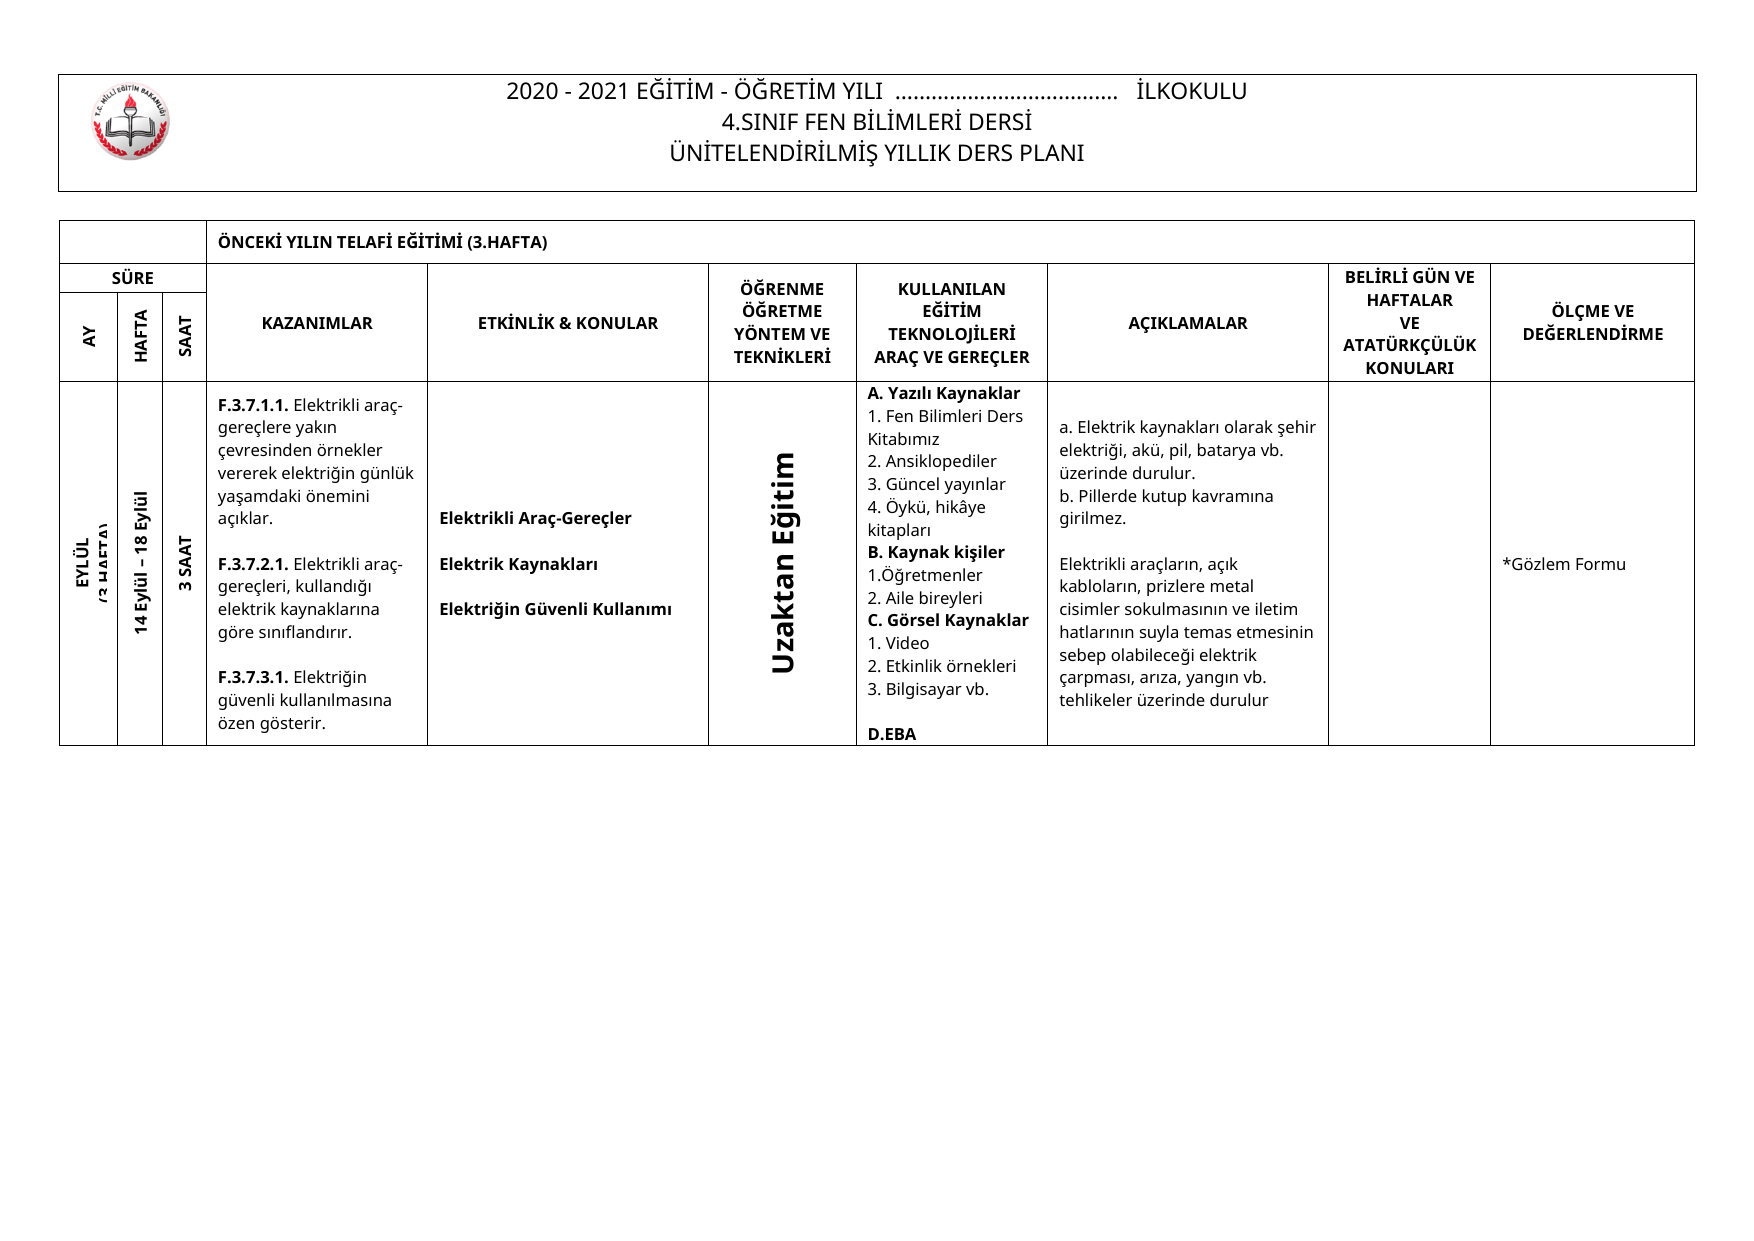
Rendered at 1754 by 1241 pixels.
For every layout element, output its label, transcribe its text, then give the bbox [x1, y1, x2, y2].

table_cell ETKİNLİK & KONULAR [428, 264, 708, 381]
table_cell *Gözlem Formu [1491, 382, 1694, 745]
table_cell EYLÜL (3.HAFTA) [60, 382, 117, 745]
table_cell 14 Eylül – 18 Eylül [118, 382, 162, 745]
table_cell SAAT [163, 293, 206, 381]
table_cell [1329, 382, 1490, 745]
table_cell SÜRE [60, 264, 206, 292]
table_cell KULLANILAN EĞİTİM TEKNOLOJİLERİ ARAÇ VE GEREÇLER [857, 264, 1047, 381]
table_cell ÖĞRENME ÖĞRETME YÖNTEM VE TEKNİKLERİ [709, 264, 856, 381]
table_cell Uzaktan Eğitim [709, 382, 856, 745]
table_cell KAZANIMLAR [207, 264, 427, 381]
table_cell a. Elektrik kaynakları olarak şehir elektriği, akü, pil, batarya vb. üzerinde durulur. b. Pillerde kutup kavramına girilmez. Elektrikli araçların, açık kabloların, prizlere metal cisimler sokulmasının ve iletim hatlarının suyla temas etmesinin sebep olabileceği elektrik çarpması, arıza, yangın vb. tehlikeler üzerinde durulur [1048, 382, 1328, 745]
table_cell HAFTA [118, 293, 162, 381]
picture [85, 77, 175, 167]
table_header ÖNCEKİ YILIN TELAFİ EĞİTİMİ (3.HAFTA) [207, 221, 1694, 263]
table_cell AÇIKLAMALAR [1048, 264, 1328, 381]
table_cell F.3.7.1.1. Elektrikli araç-gereçlere yakın çevresinden örnekler vererek elektriğin günlük yaşamdaki önemini açıklar. F.3.7.2.1. Elektrikli araç-gereçleri, kullandığı elektrik kaynaklarına göre sınıflandırır. F.3.7.3.1. Elektriğin güvenli kullanılmasına özen gösterir. [207, 382, 427, 745]
table_header [60, 221, 206, 263]
table_cell BELİRLİ GÜN VE HAFTALAR VE ATATÜRKÇÜLÜK KONULARI [1329, 264, 1490, 381]
table_cell ÖLÇME VE DEĞERLENDİRME [1491, 264, 1694, 381]
table_cell AY [60, 293, 117, 381]
table_cell A. Yazılı Kaynaklar 1. Fen Bilimleri Ders Kitabımız 2. Ansiklopediler 3. Güncel yayınlar 4. Öykü, hikâye kitapları B. Kaynak kişiler 1.Öğretmenler 2. Aile bireyleri C. Görsel Kaynaklar 1. Video 2. Etkinlik örnekleri 3. Bilgisayar vb. D.EBA [857, 382, 1047, 745]
table_cell 3 SAAT [163, 382, 206, 745]
table_cell Elektrikli Araç-Gereçler Elektrik Kaynakları Elektriğin Güvenli Kullanımı [428, 382, 708, 745]
